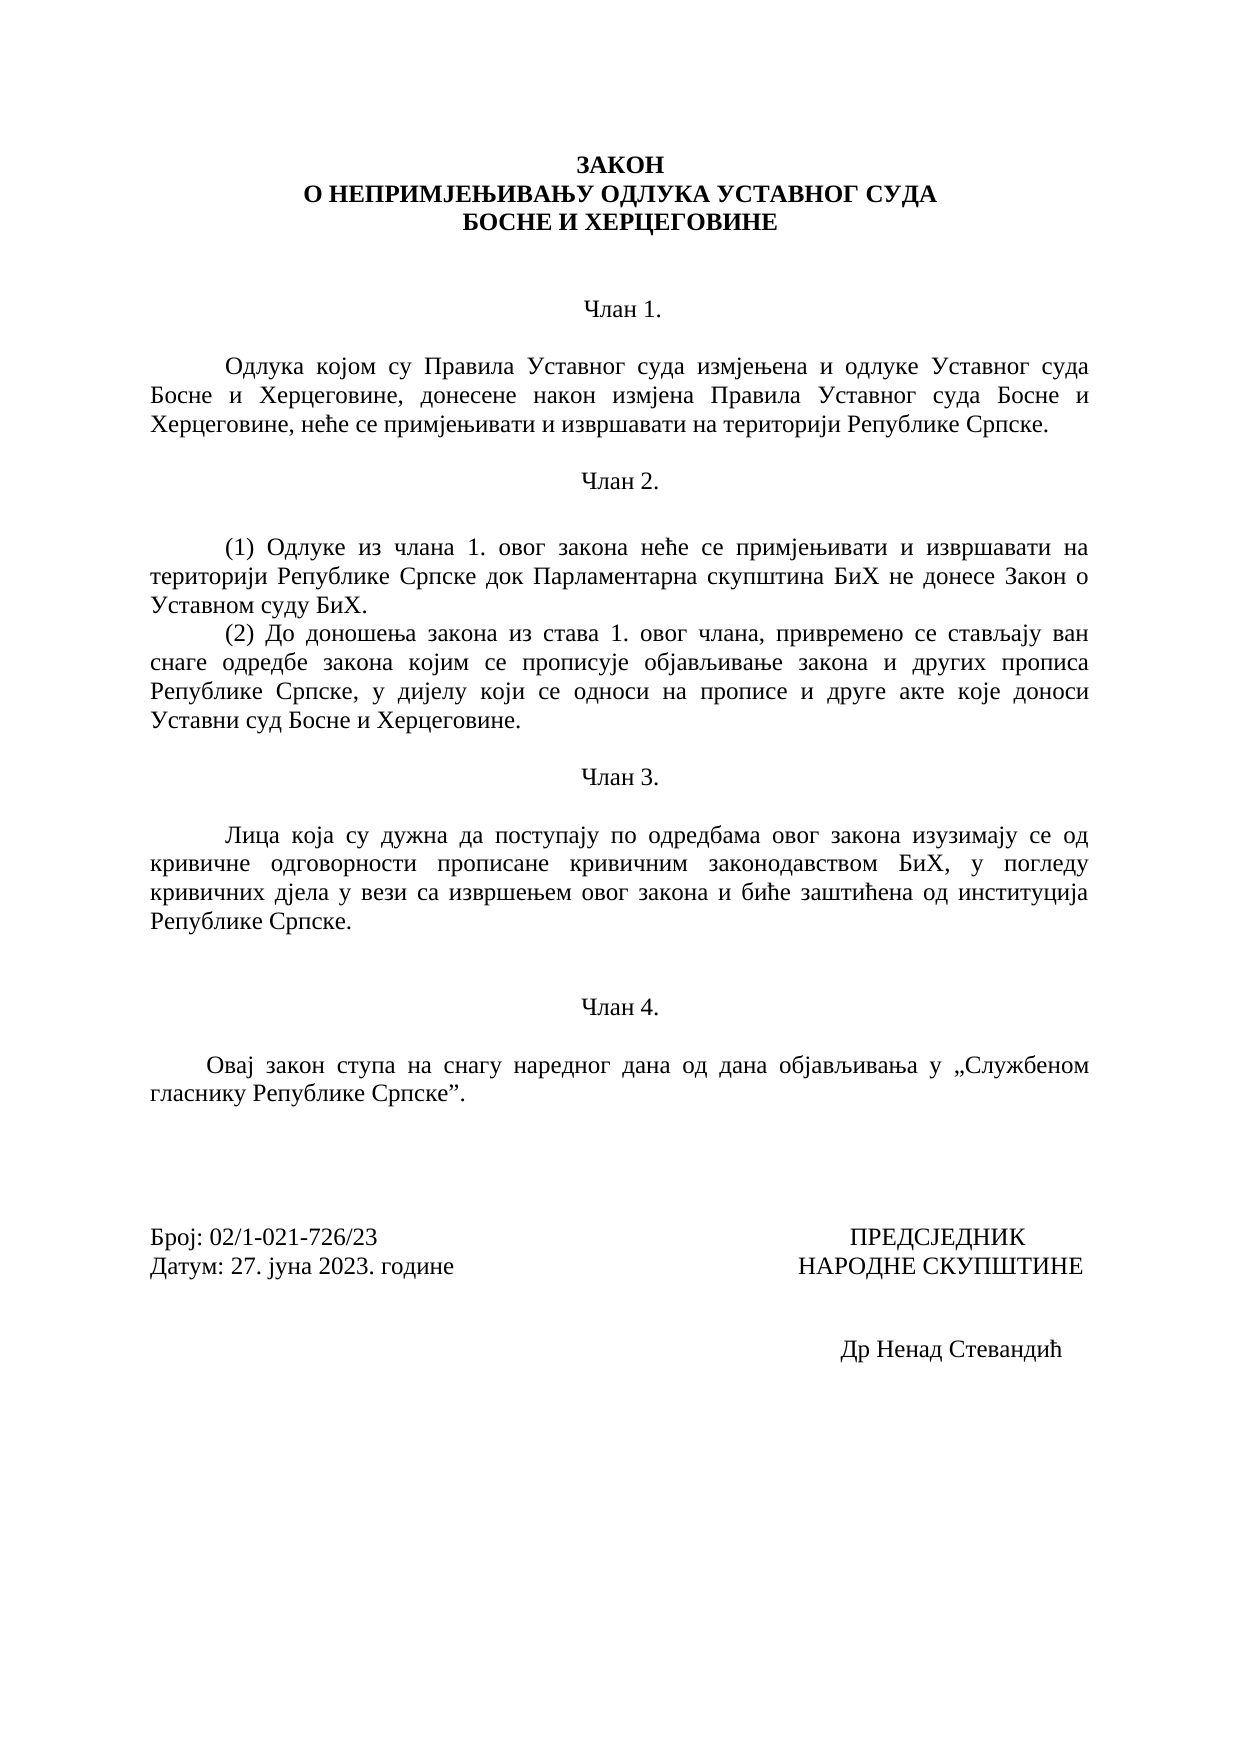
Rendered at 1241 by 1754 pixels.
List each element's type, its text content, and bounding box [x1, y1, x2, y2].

text Број: 02/1-021-726/23 ПРЕДСЈЕДНИК [150, 1222, 1090, 1251]
text Овај закон ступа на снагу наредног дана од дана објављивања у „Службеном гласнику Републике Српске”. [150, 1050, 1090, 1107]
text БОСНЕ И ХЕРЦЕГОВИНЕ [150, 207, 1090, 236]
text (1) Одлуке из члана 1. овог закона неће се примјењивати и извршавати на територији Републике Српске док Парламентарна скупштина БиХ не донесе Закон о Уставном суду БиХ. [150, 532, 1090, 618]
text Лица која су дужна да поступају по одредбама овог закона изузимају се од кривичне одговорности прописане кривичним законодавством БиХ, у погледу кривичних дјела у вези са извршењем овог закона и биће заштићена од институција Републике Српске. [150, 820, 1090, 935]
text Члан 2. [150, 466, 1090, 495]
text Др Ненад Стевандић [150, 1334, 1090, 1362]
text Одлука којом су Правила Уставног суда измјењена и одлуке Уставног суда Босне и Херцеговине, донесене након измјена Правила Уставног суда Босне и Херцеговине, неће се примјењивати и извршавати на територији Републике Српске. [150, 351, 1090, 437]
text Члан 4. [150, 992, 1090, 1021]
text Датум: 27. јуна 2023. године НАРОДНЕ СКУПШТИНЕ [150, 1251, 1090, 1280]
text О НЕПРИМЈЕЊИВАЊУ ОДЛУКА УСТАВНОГ СУДА [150, 179, 1090, 207]
text (2) До доношења закона из става 1. овог члана, привремено се стављају ван снаге одредбе закона којим се прописује објављивање закона и других прописа Републике Српске, у дијелу који се односи на прописе и друге акте које доноси Уставни суд Босне и Херцеговине. [150, 618, 1090, 733]
text Члан 3. [150, 762, 1090, 791]
text Члан 1. [150, 294, 1090, 322]
text ЗАКОН [150, 150, 1090, 179]
